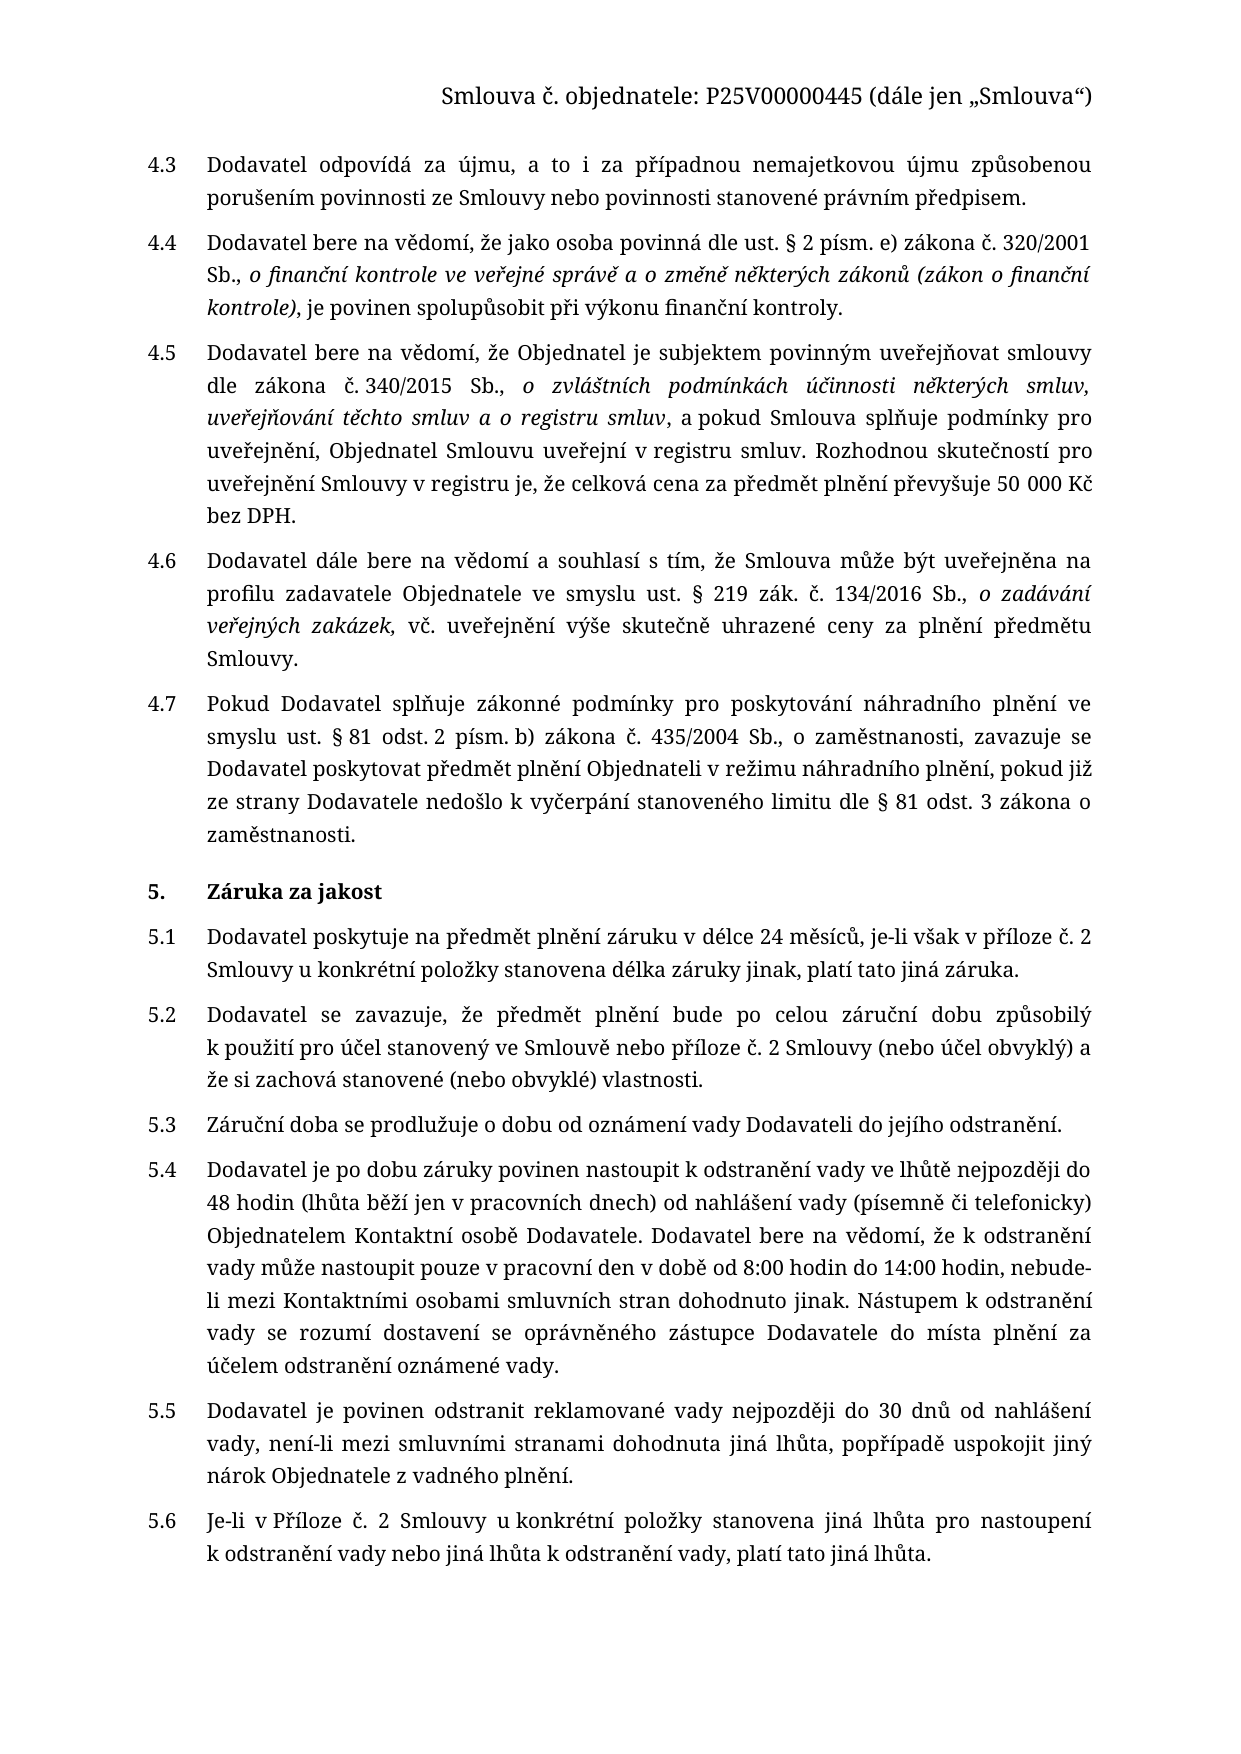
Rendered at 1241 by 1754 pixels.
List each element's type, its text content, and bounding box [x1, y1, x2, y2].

list Dodavatel poskytuje na předmět plnění záruku v délce 24 měsíců, je-li však v příloze č. 2 Smlouvy u konkrétní položky stanovena délka záruky jinak, platí tato jiná záruka. [148, 922, 1093, 983]
list Dodavatel je povinen odstranit reklamované vady nejpozději do 30 dnů od nahlášení vady, není-li mezi smluvními stranami dohodnuta jiná lhůta, popřípadě uspokojit jiný nárok Objednatele z vadného plnění. [148, 1396, 1093, 1490]
list Dodavatel dále bere na vědomí a souhlasí s tím, že Smlouva může být uveřejněna na profilu zadavatele Objednatele ve smyslu ust. § 219 zák. č. 134/2016 Sb., o zadávání veřejných zakázek, vč. uveřejnění výše skutečně uhrazené ceny za plnění předmětu Smlouvy. [148, 546, 1093, 673]
list Záruka za jakost [148, 877, 1093, 906]
list Záruční doba se prodlužuje o dobu od oznámení vady Dodavateli do jejího odstranění. [148, 1110, 1093, 1139]
list Dodavatel odpovídá za újmu, a to i za případnou nemajetkovou újmu způsobenou porušením povinnosti ze Smlouvy nebo povinnosti stanovené právním předpisem. [148, 150, 1093, 211]
list Dodavatel bere na vědomí, že Objednatel je subjektem povinným uveřejňovat smlouvy dle zákona č. 340/2015 Sb., o zvláštních podmínkách účinnosti některých smluv, uveřejňování těchto smluv a o registru smluv, a pokud Smlouva splňuje podmínky pro uveřejnění, Objednatel Smlouvu uveřejní v registru smluv. Rozhodnou skutečností pro uveřejnění Smlouvy v registru je, že celková cena za předmět plnění převyšuje 50 000 Kč bez DPH. [148, 338, 1093, 530]
list Je-li v Příloze č. 2 Smlouvy u konkrétní položky stanovena jiná lhůta pro nastoupení k odstranění vady nebo jiná lhůta k odstranění vady, platí tato jiná lhůta. [148, 1507, 1093, 1568]
list Pokud Dodavatel splňuje zákonné podmínky pro poskytování náhradního plnění ve smyslu ust. § 81 odst. 2 písm. b) zákona č. 435/2004 Sb., o zaměstnanosti, zavazuje se Dodavatel poskytovat předmět plnění Objednateli v režimu náhradního plnění, pokud již ze strany Dodavatele nedošlo k vyčerpání stanoveného limitu dle § 81 odst. 3 zákona o zaměstnanosti. [148, 689, 1093, 848]
list Dodavatel je po dobu záruky povinen nastoupit k odstranění vady ve lhůtě nejpozději do 48 hodin (lhůta běží jen v pracovních dnech) od nahlášení vady (písemně či telefonicky) Objednatelem Kontaktní osobě Dodavatele. Dodavatel bere na vědomí, že k odstranění vady může nastoupit pouze v pracovní den v době od 8:00 hodin do 14:00 hodin, nebude-li mezi Kontaktními osobami smluvních stran dohodnuto jinak. Nástupem k odstranění vady se rozumí dostavení se oprávněného zástupce Dodavatele do místa plnění za účelem odstranění oznámené vady. [148, 1156, 1093, 1379]
list Dodavatel bere na vědomí, že jako osoba povinná dle ust. § 2 písm. e) zákona č. 320/2001 Sb., o finanční kontrole ve veřejné správě a o změně některých zákonů (zákon o finanční kontrole), je povinen spolupůsobit při výkonu finanční kontroly. [148, 228, 1093, 322]
list Dodavatel se zavazuje, že předmět plnění bude po celou záruční dobu způsobilý k použití pro účel stanovený ve Smlouvě nebo příloze č. 2 Smlouvy (nebo účel obvyklý) a že si zachová stanovené (nebo obvyklé) vlastnosti. [148, 1000, 1093, 1094]
